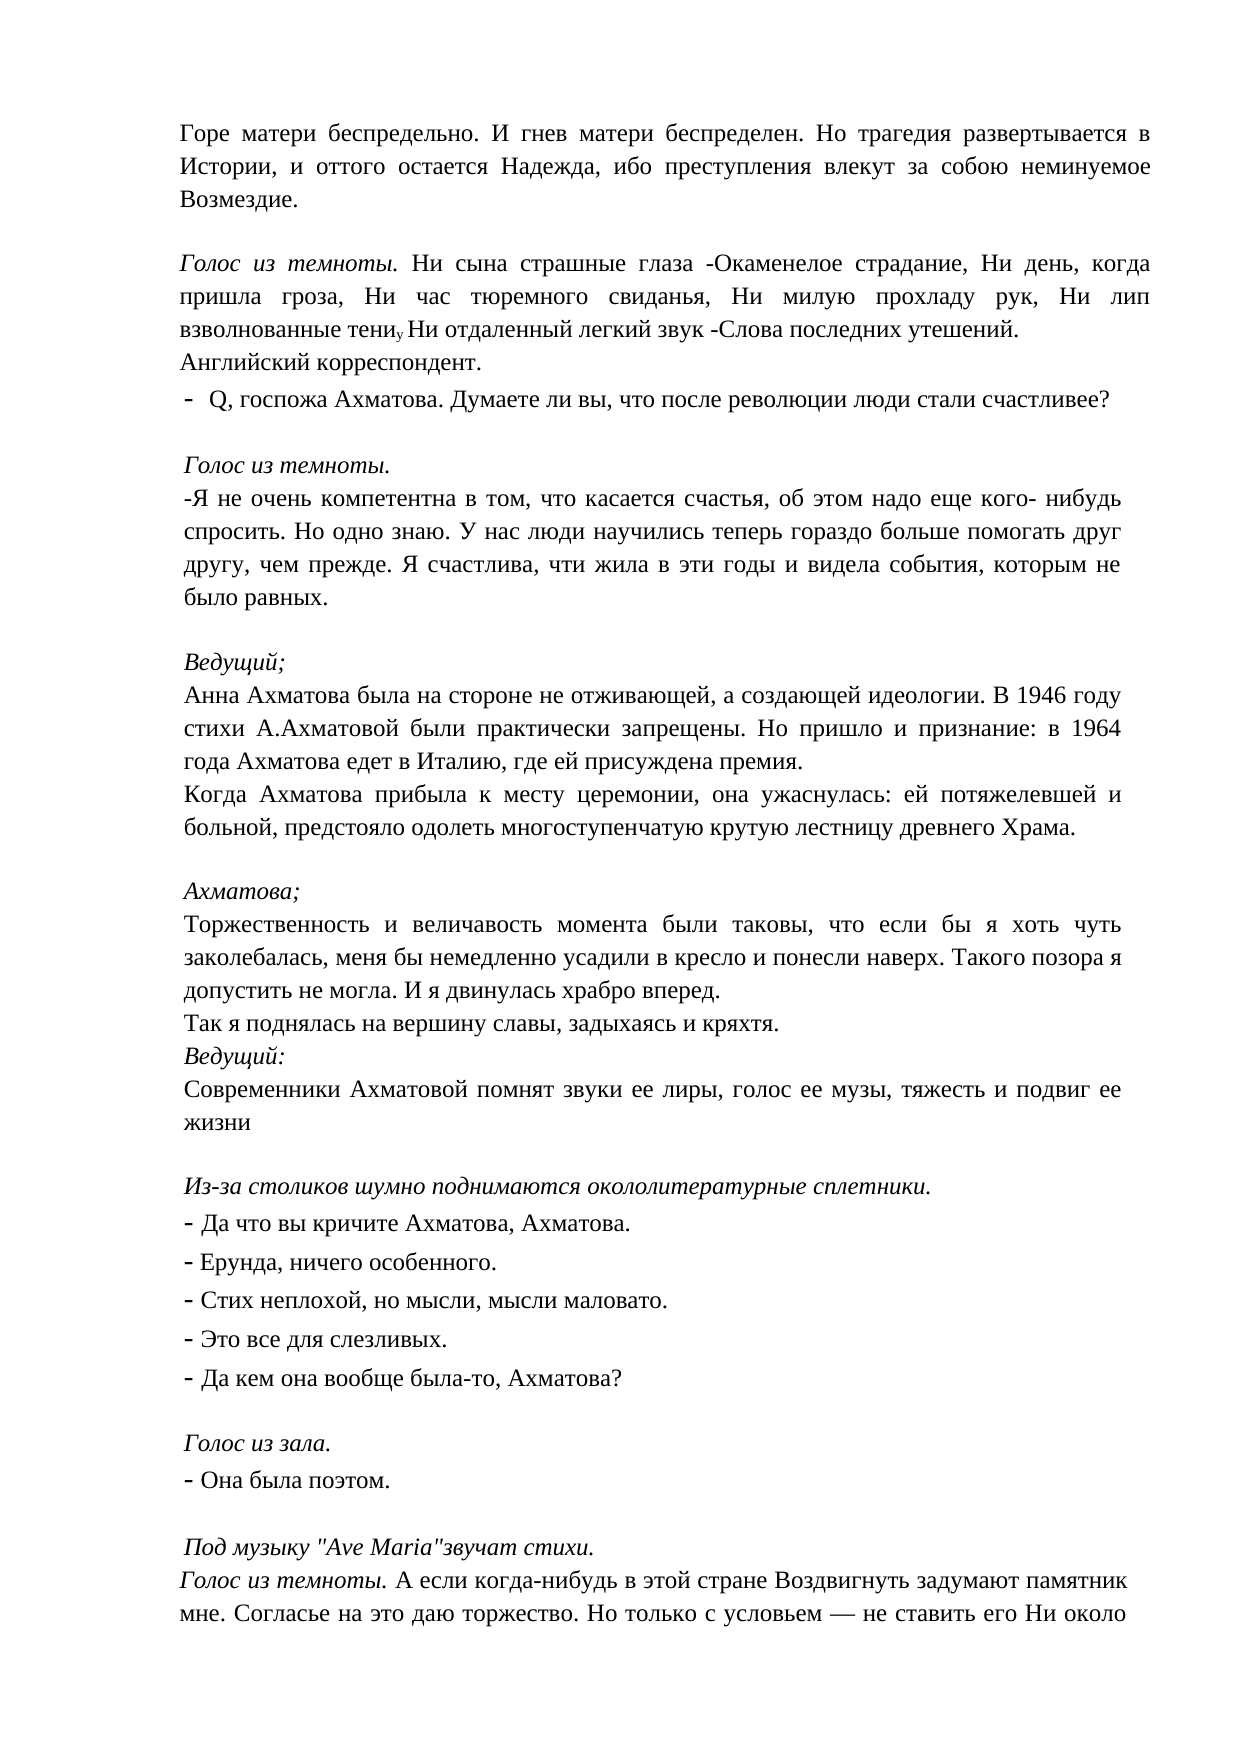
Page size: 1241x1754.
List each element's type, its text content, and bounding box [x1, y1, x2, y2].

text -Я не очень компетентна в том, что касается счастья, об этом надо еще кого- нибудь спросить. Но одно знаю. У нас люди научились теперь гораздо больше помогать друг другу, чем прежде. Я счастлива, чти жила в эти годы и видела события, которым не было равных. [183, 483, 1122, 611]
list Q, госпожа Ахматова. Думаете ли вы, что после революции люди стали счастливее? [183, 380, 1122, 414]
list Стих неплохой, но мысли, мысли маловато. [183, 1282, 1152, 1315]
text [179, 1565, 1129, 1627]
list Да что вы кричите Ахматова, Ахматова. [183, 1204, 1152, 1238]
text Голос из зала. [183, 1428, 1152, 1456]
text Когда Ахматова прибыла к месту церемонии, она ужаснулась: ей потяжелевшей и больной, предстояло одолеть многоступенчатую крутую лестницу древнего Храма. [183, 779, 1122, 841]
text Под музыку "Ave Maria"звучат стихи. [183, 1532, 1152, 1561]
text Голос из темноты. [183, 450, 1152, 479]
list Ерунда, ничего особенного. [183, 1243, 1152, 1277]
text Современники Ахматовой помнят звуки ее лиры, голос ее музы, тяжесть и подвиг ее жизни [183, 1074, 1122, 1136]
text Голос из темноты. Ни сына страшные глаза -Окаменелое страдание, Ни день, когда пришла гроза, Ни час тюремного свиданья, Ни милую прохладу рук, Ни лип взволнованные тениу Ни отдаленный легкий звук -Слова последних утешений. [179, 248, 1152, 343]
text Ведущий; [183, 647, 1152, 675]
text Горе матери беспредельно. И гнев матери беспределен. Но трагедия развертывается в Истории, и оттого остается Надежда, ибо преступления влекут за собою неминуемое Возмездие. [179, 118, 1152, 213]
list Да кем она вообще была-то, Ахматова? [183, 1359, 1152, 1392]
list Это все для слезливых. [183, 1320, 1152, 1354]
text Торжественность и величавость момента были таковы, что если бы я хоть чуть заколебалась, меня бы немедленно усадили в кресло и понесли наверх. Такого позора я допустить не могла. И я двинулась храбро вперед. [183, 909, 1122, 1004]
text Английский корреспондент. [179, 347, 1152, 376]
text Так я поднялась на вершину славы, задыхаясь и кряхтя. [183, 1008, 1122, 1037]
text Из-за столиков шумно поднимаются окололитературные сплетники. [183, 1171, 1152, 1200]
list Она была поэтом. [183, 1461, 1152, 1494]
text Ведущий: [183, 1041, 1122, 1070]
text Анна Ахматова была на стороне не отживающей, а создающей идеологии. В 1946 году стихи А.Ахматовой были практически запрещены. Но пришло и признание: в 1964 года Ахматова едет в Италию, где ей присуждена премия. [183, 680, 1122, 774]
text Ахматова; [183, 876, 1152, 905]
